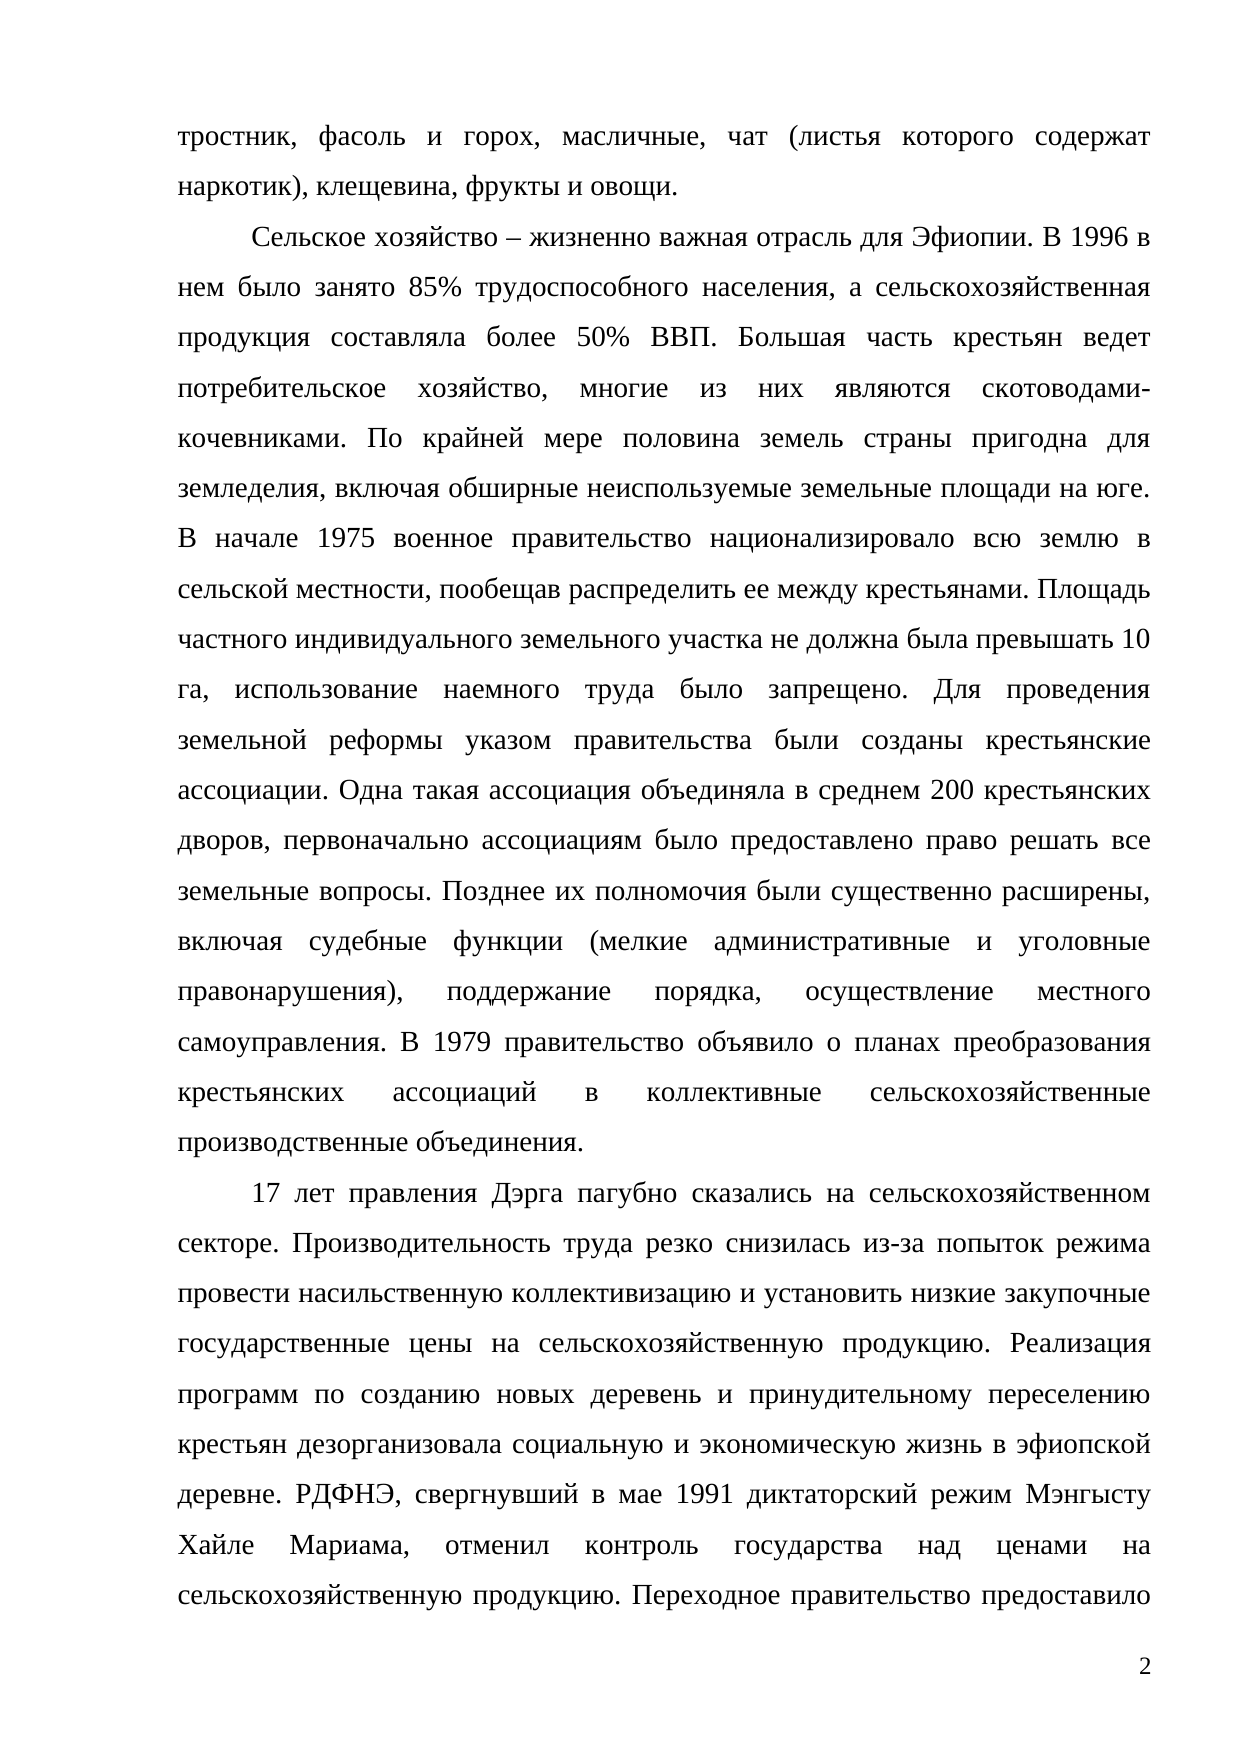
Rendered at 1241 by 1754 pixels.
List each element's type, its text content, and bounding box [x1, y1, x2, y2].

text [177, 118, 1152, 202]
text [177, 1175, 1152, 1611]
text Сельское хозяйство – жизненно важная отрасль для Эфиопии. В 1996 в нем было занято 85% трудоспособного населения, а сельскохозяйственная продукция составляла более 50% ВВП. Бoльшая часть крестьян ведет потребительское хозяйство, многие из них являются скотоводами-кочевниками. По крайней мере половина земель страны пригодна для земледелия, включая обширные неиспользуемые земельные площади на юге. В начале 1975 военное правительство национализировало всю землю в сельской местности, пообещав распределить ее между крестьянами. Площадь частного индивидуального земельного участка не должна была превышать , использование наемного труда было запрещено. Для проведения земельной реформы указом правительства были созданы крестьянские ассоциации. Одна такая ассоциация объединяла в среднем 200 крестьянских дворов, первоначально ассоциациям было предоставлено право решать все земельные вопросы. Позднее их полномочия были существенно расширены, включая судебные функции (мелкие административные и уголовные правонарушения), поддержание порядка, осуществление местного самоуправления. В 1979 правительство объявило о планах преобразования крестьянских ассоциаций в коллективные сельскохозяйственные производственные объединения. [177, 219, 1152, 1158]
